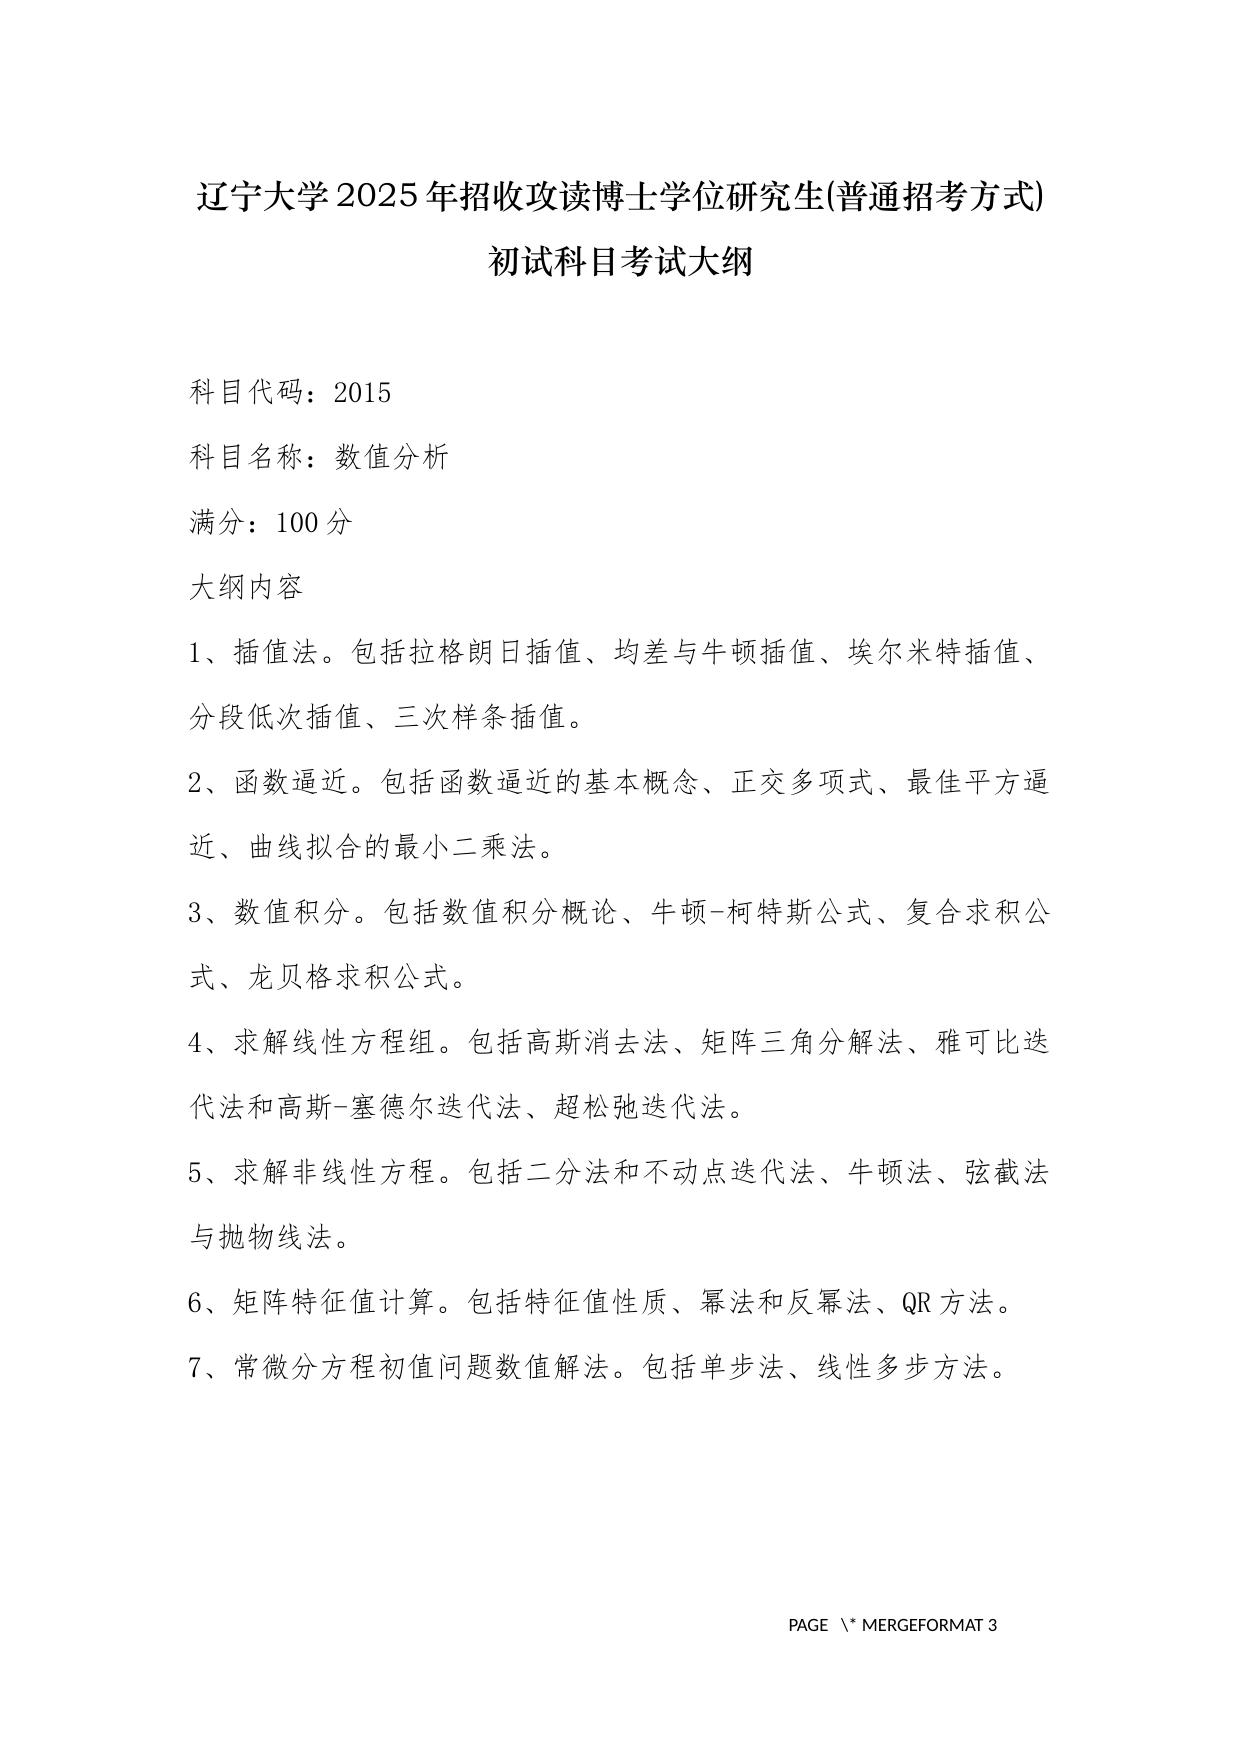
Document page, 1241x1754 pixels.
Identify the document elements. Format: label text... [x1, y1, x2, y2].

text 大纲内容 [187, 552, 1053, 617]
text 辽宁大学2025年招收攻读博士学位研究生(普通招考方式) [187, 162, 1053, 227]
text 6、矩阵特征值计算。包括特征值性质、幂法和反幂法、QR方法。 [187, 1267, 1053, 1332]
text 2、函数逼近。包括函数逼近的基本概念、正交多项式、最佳平方逼近、曲线拟合的最小二乘法。 [187, 747, 1053, 877]
text 初试科目考试大纲 [187, 227, 1053, 292]
text 7、常微分方程初值问题数值解法。包括单步法、线性多步方法。 [187, 1332, 1053, 1397]
text 3、数值积分。包括数值积分概论、牛顿-柯特斯公式、复合求积公式、龙贝格求积公式。 [187, 877, 1053, 1007]
text 4、求解线性方程组。包括高斯消去法、矩阵三角分解法、雅可比迭代法和高斯-塞德尔迭代法、超松弛迭代法。 [187, 1007, 1053, 1137]
text 满分：100分 [187, 487, 1053, 552]
text 1、插值法。包括拉格朗日插值、均差与牛顿插值、埃尔米特插值、分段低次插值、三次样条插值。 [187, 617, 1053, 747]
text 5、求解非线性方程。包括二分法和不动点迭代法、牛顿法、弦截法与抛物线法。 [187, 1137, 1053, 1267]
text 科目名称：数值分析 [187, 422, 1053, 487]
text 科目代码：2015 [187, 357, 1053, 422]
